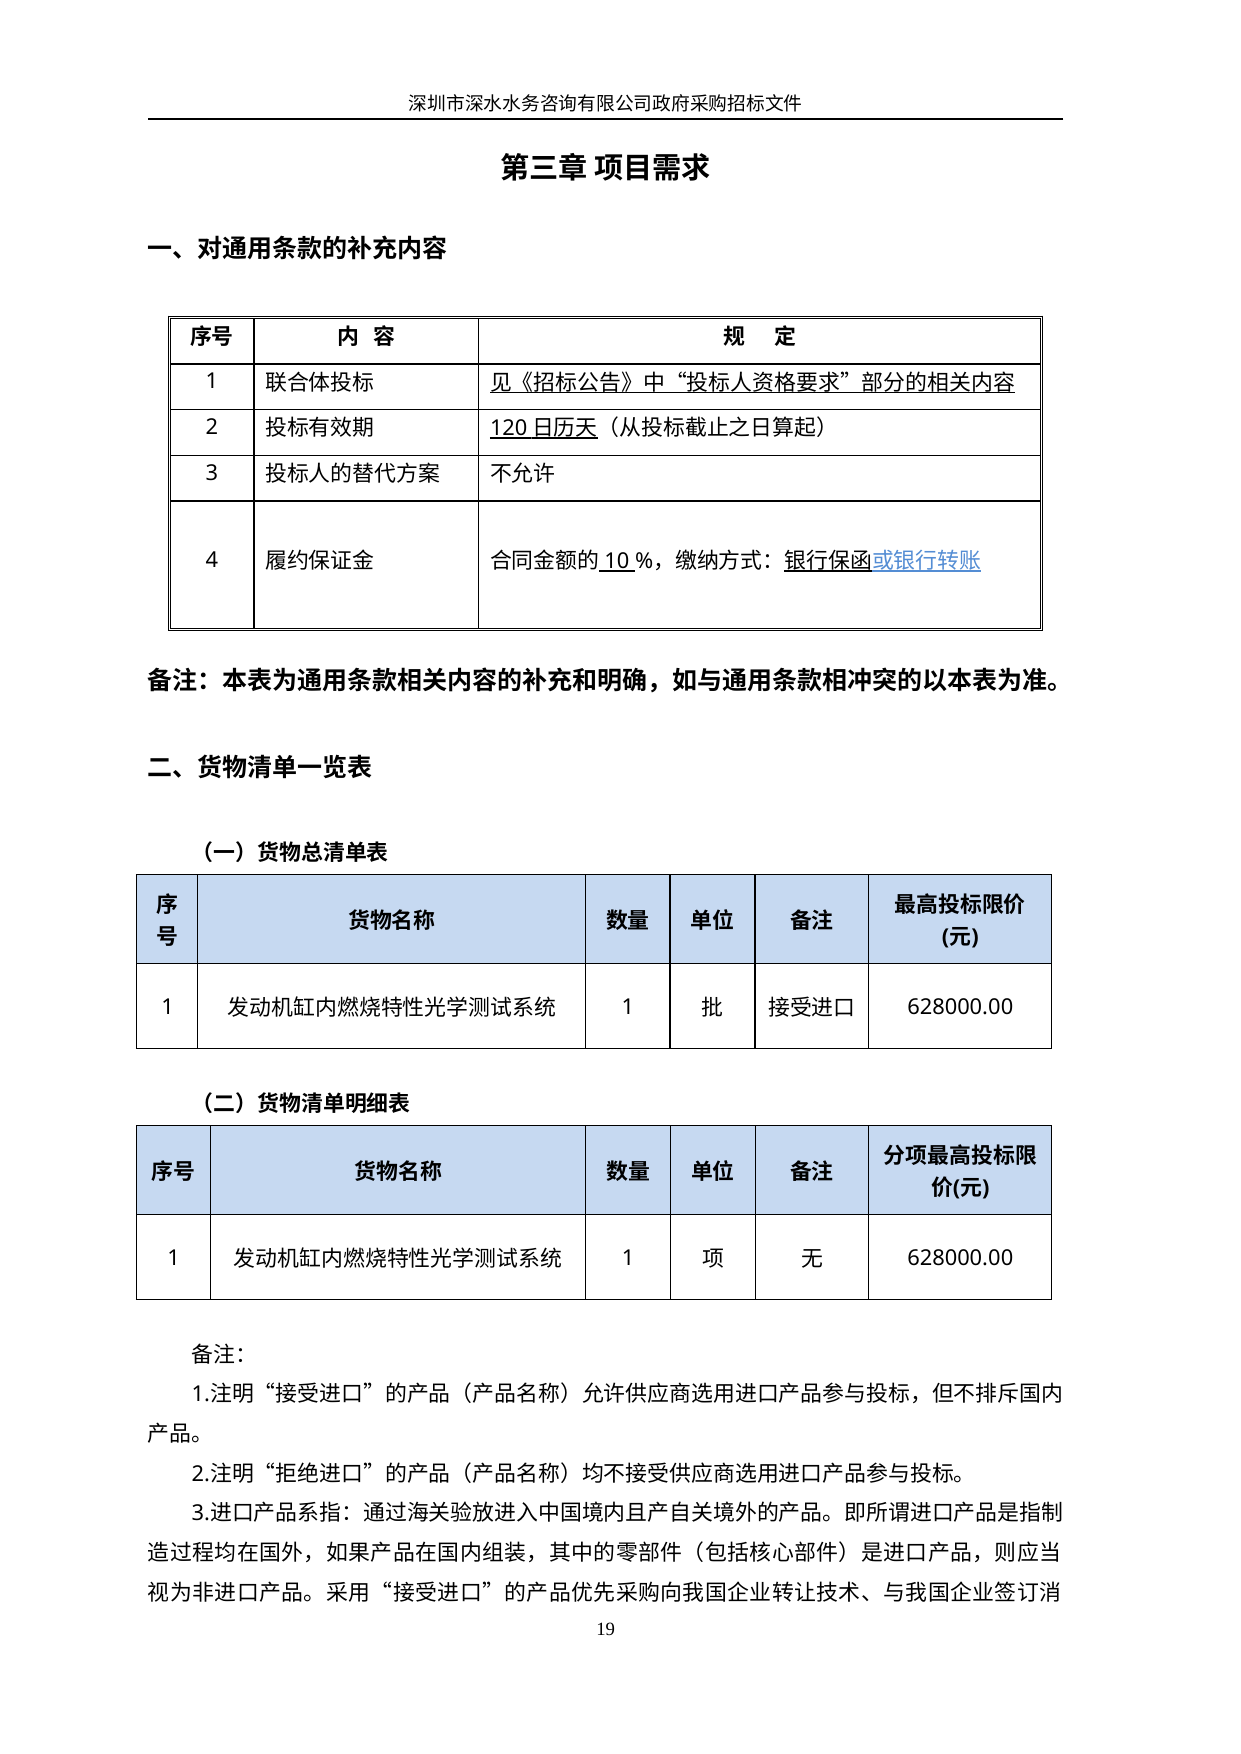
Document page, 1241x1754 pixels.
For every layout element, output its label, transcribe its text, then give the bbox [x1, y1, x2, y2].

table_header 货物名称 [211, 1126, 585, 1214]
table_cell 合同金额的 10 %，缴纳方式：银行保函或银行转账 [479, 502, 1040, 628]
text 2.注明“拒绝进口”的产品（产品名称）均不接受供应商选用进口产品参与投标。 [148, 1456, 1063, 1487]
table_cell 628000.00 [869, 1215, 1051, 1298]
table_cell 发动机缸内燃烧特性光学测试系统 [211, 1215, 585, 1298]
text 1.注明“接受进口”的产品（产品名称）允许供应商选用进口产品参与投标，但不排斥国内产品。 [148, 1376, 1063, 1448]
table_header 备注 [756, 1126, 868, 1214]
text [148, 1495, 1063, 1606]
table_cell 投标人的替代方案 [255, 456, 478, 500]
table_header 货物名称 [198, 875, 585, 963]
table_cell 履约保证金 [255, 502, 478, 628]
text 第三章 项目需求 [148, 144, 1063, 187]
table_header 序号 [171, 319, 253, 363]
table_cell 1 [137, 1215, 210, 1298]
table_header 单位 [671, 1126, 755, 1214]
table_cell 2 [171, 410, 253, 454]
table_header 备注 [756, 875, 868, 963]
text （一）货物总清单表 [148, 835, 1063, 866]
list 备注：本表为通用条款相关内容的补充和明确，如与通用条款相冲突的以本表为准。 [148, 661, 1063, 697]
table_cell 见《招标公告》中“投标人资格要求”部分的相关内容 [479, 365, 1040, 409]
table_header 内 容 [255, 319, 478, 363]
table_header 序号 [137, 1126, 210, 1214]
table_cell 1 [137, 964, 197, 1047]
table_cell 1 [171, 365, 253, 409]
table_cell 120日历天（从投标截止之日算起） [479, 410, 1040, 454]
table_header 最高投标限价(元) [869, 875, 1051, 963]
table_cell 1 [586, 964, 669, 1047]
table_cell 批 [671, 964, 754, 1047]
table_header 单位 [671, 875, 754, 963]
table_cell 628000.00 [869, 964, 1051, 1047]
table_cell 项 [671, 1215, 755, 1298]
table_cell 联合体投标 [255, 365, 478, 409]
table_cell 3 [171, 456, 253, 500]
text 备注： [148, 1337, 1063, 1368]
table_cell 接受进口 [756, 964, 868, 1047]
table_cell 1 [586, 1215, 670, 1298]
list 货物清单一览表 [148, 748, 1063, 784]
table_cell 投标有效期 [255, 410, 478, 454]
list 对通用条款的补充内容 [148, 228, 1063, 265]
table_header 序号 [137, 875, 197, 963]
table_header 数量 [586, 1126, 670, 1214]
table_header 规 定 [479, 319, 1040, 363]
text （二）货物清单明细表 [148, 1086, 1063, 1117]
table_header 数量 [586, 875, 669, 963]
table_cell 不允许 [479, 456, 1040, 500]
table_cell 无 [756, 1215, 868, 1298]
table_cell 发动机缸内燃烧特性光学测试系统 [198, 964, 585, 1047]
table_cell 4 [171, 502, 253, 628]
table_header 分项最高投标限价(元) [869, 1126, 1051, 1214]
